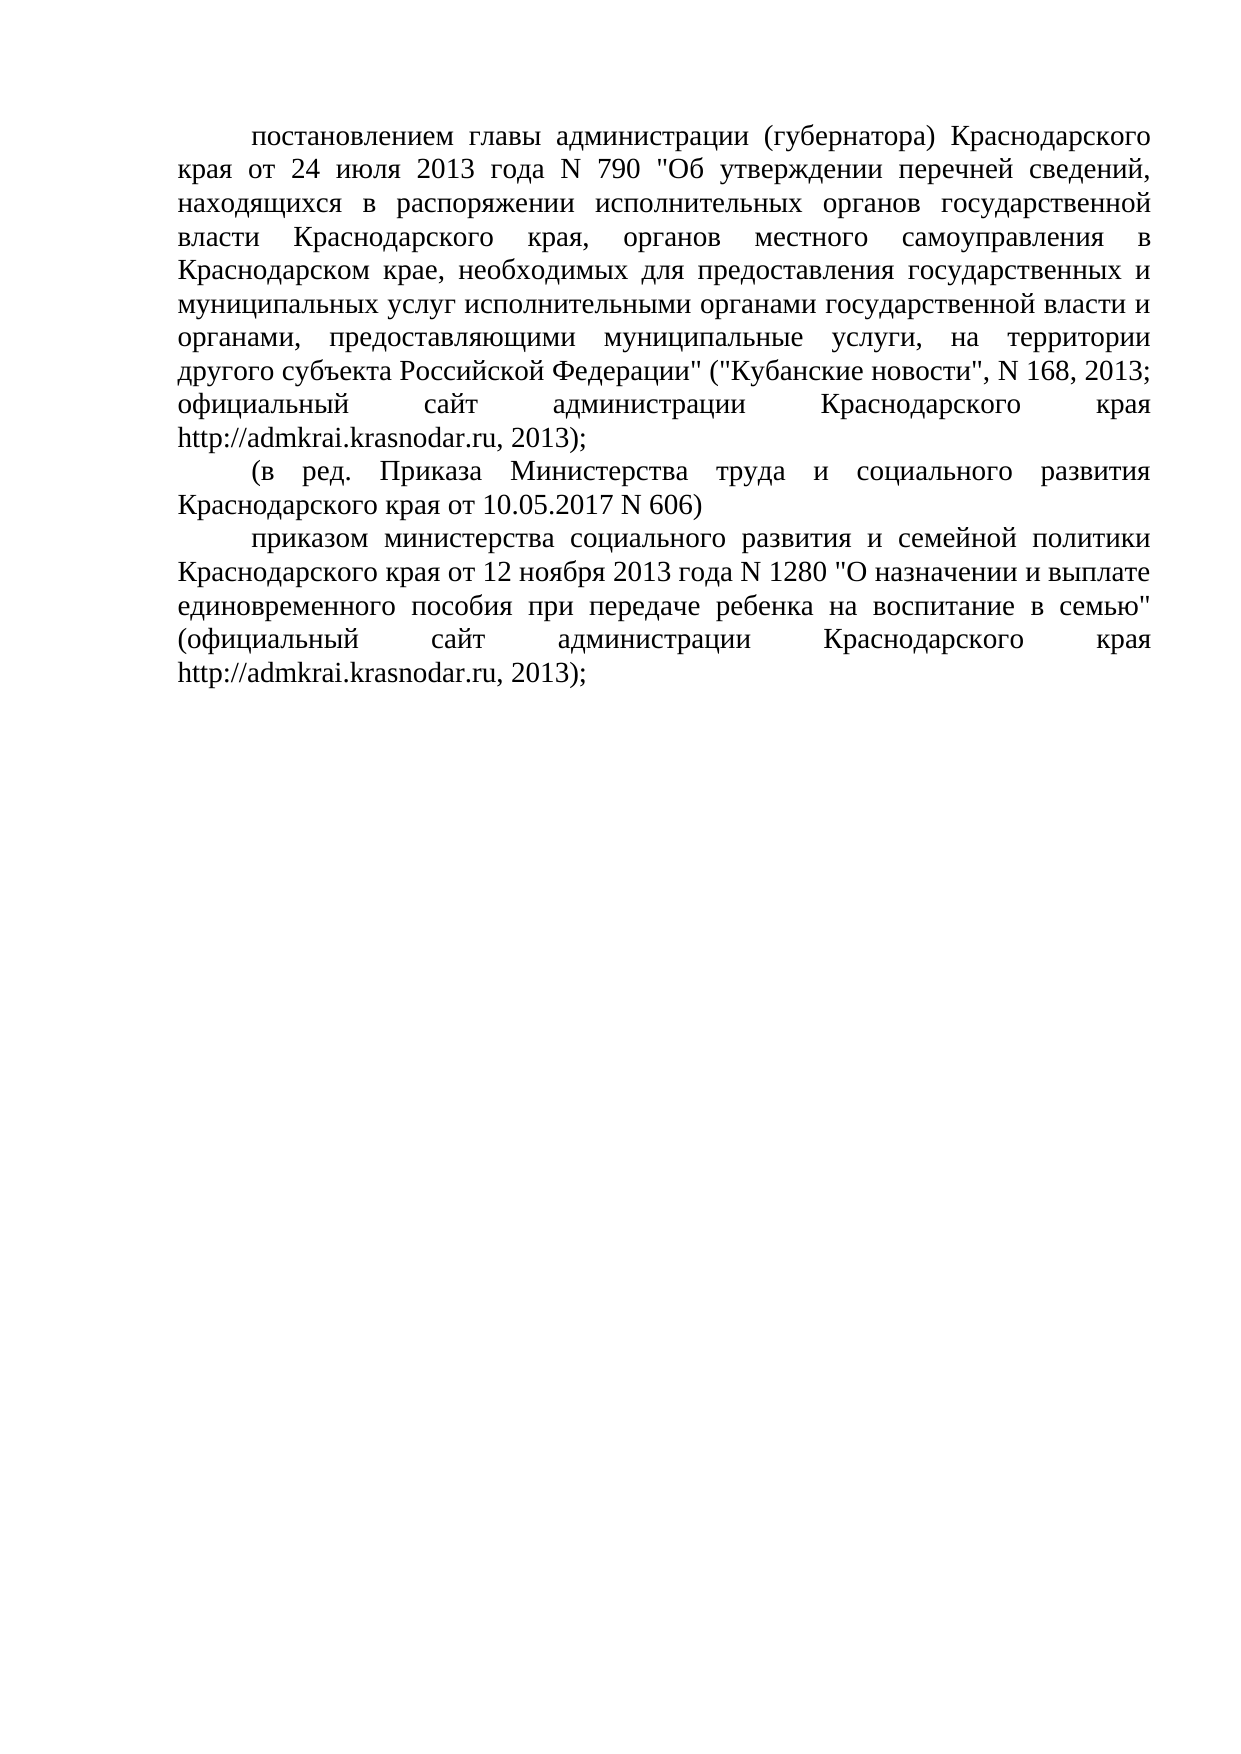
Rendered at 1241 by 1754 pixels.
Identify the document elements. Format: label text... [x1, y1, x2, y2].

text постановлением главы администрации (губернатора) Краснодарского края от 24 июля 2013 года N 790 "Об утверждении перечней сведений, находящихся в распоряжении исполнительных органов государственной власти Краснодарского края, органов местного самоуправления в Краснодарском крае, необходимых для предоставления государственных и муниципальных услуг исполнительными органами государственной власти и органами, предоставляющими муниципальные услуги, на территории другого субъекта Российской Федерации" ("Кубанские новости", N 168, 2013; официальный сайт администрации Краснодарского края http://admkrai.krasnodar.ru, 2013); [177, 118, 1152, 453]
text (в ред. Приказа Министерства труда и социального развития Краснодарского края от 10.05.2017 N 606) [177, 453, 1152, 521]
text приказом министерства социального развития и семейной политики Краснодарского края от 12 ноября 2013 года N 1280 "О назначении и выплате единовременного пособия при передаче ребенка на воспитание в семью" (официальный сайт администрации Краснодарского края http://admkrai.krasnodar.ru, 2013); [177, 521, 1152, 688]
